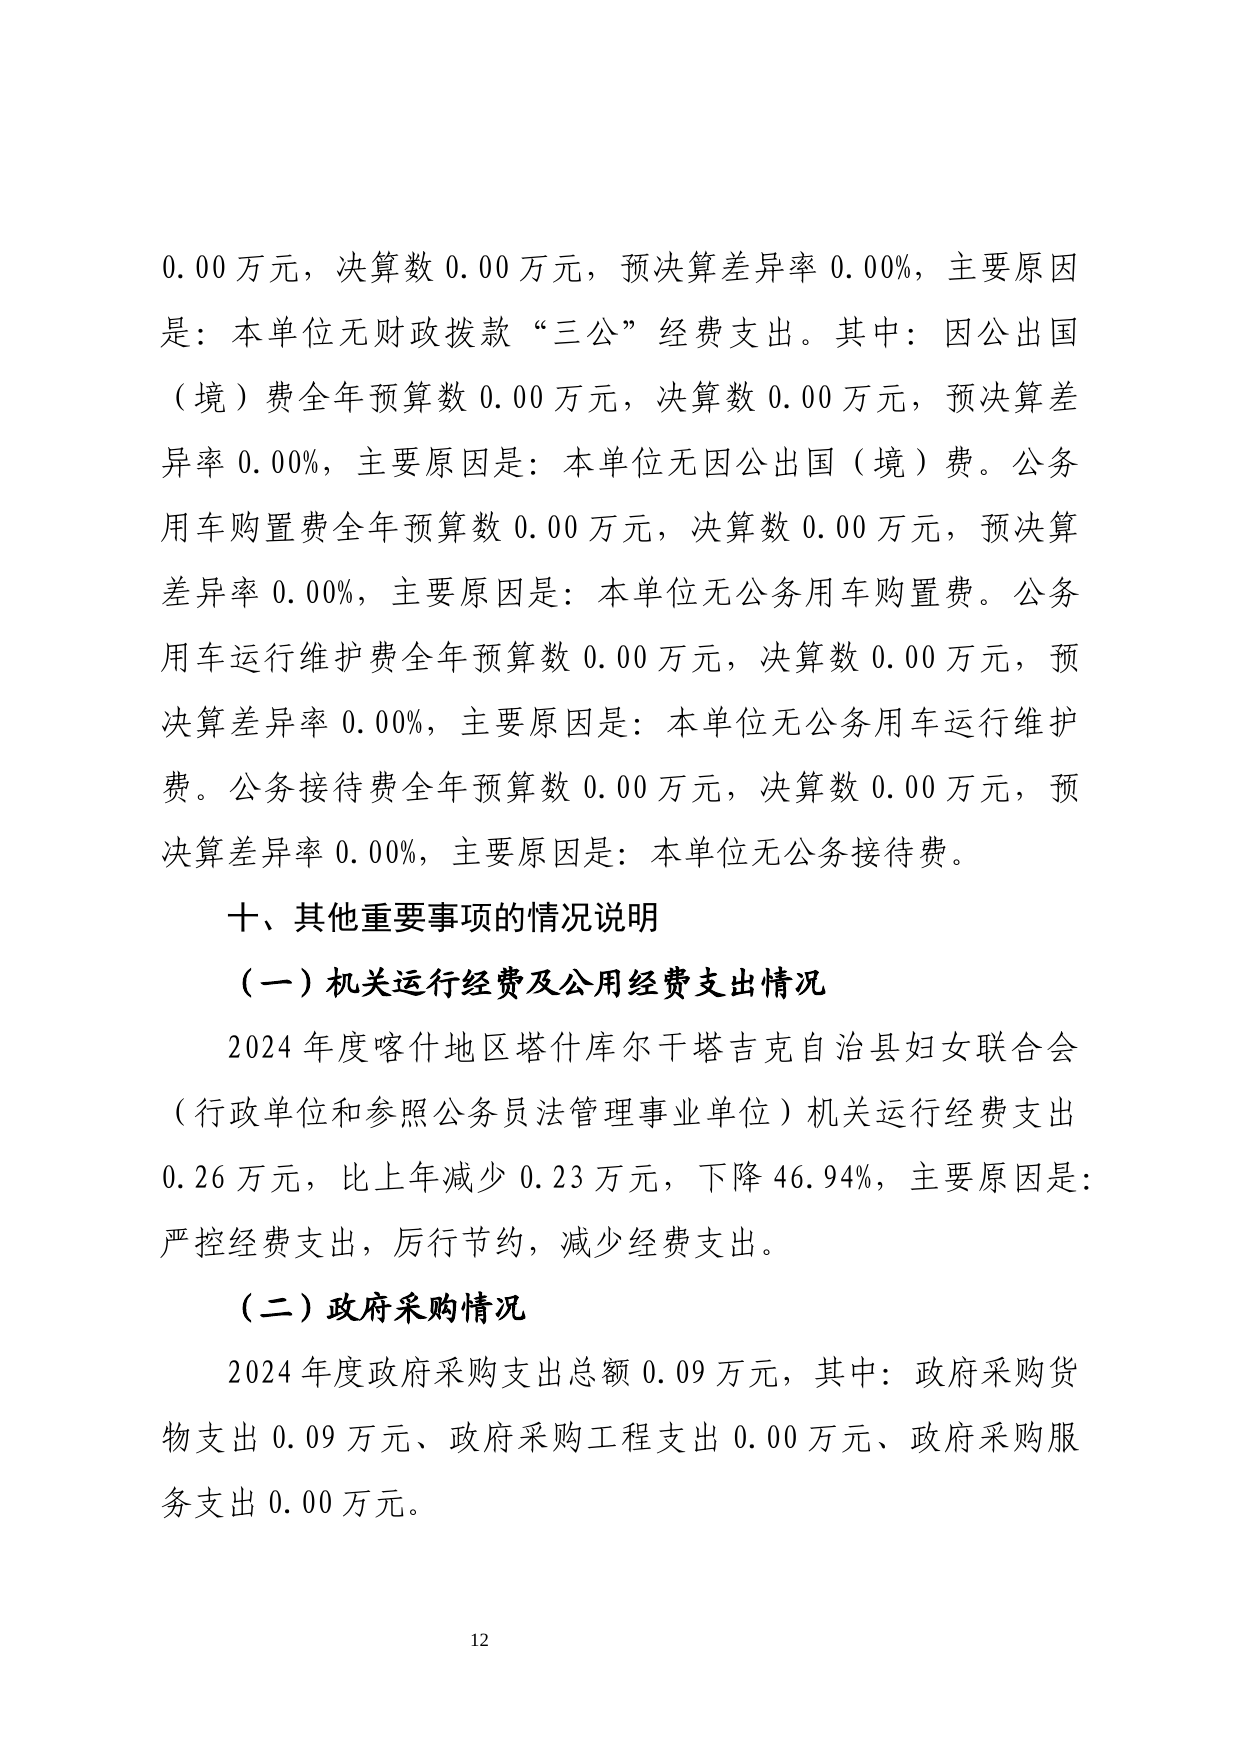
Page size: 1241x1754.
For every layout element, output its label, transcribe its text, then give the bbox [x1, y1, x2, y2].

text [159, 233, 1081, 883]
text 十、其他重要事项的情况说明 [159, 883, 1081, 948]
text （一）机关运行经费及公用经费支出情况 [159, 948, 1081, 1013]
text 2024年度喀什地区塔什库尔干塔吉克自治县妇女联合会（行政单位和参照公务员法管理事业单位）机关运行经费支出0.26万元，比上年减少0.23万元，下降46.94%，主要原因是：严控经费支出，厉行节约，减少经费支出。 [159, 1013, 1081, 1273]
text 2024年度政府采购支出总额0.09万元，其中：政府采购货物支出0.09万元、政府采购工程支出0.00万元、政府采购服务支出0.00万元。 [159, 1338, 1081, 1533]
text （二）政府采购情况 [159, 1273, 1081, 1338]
